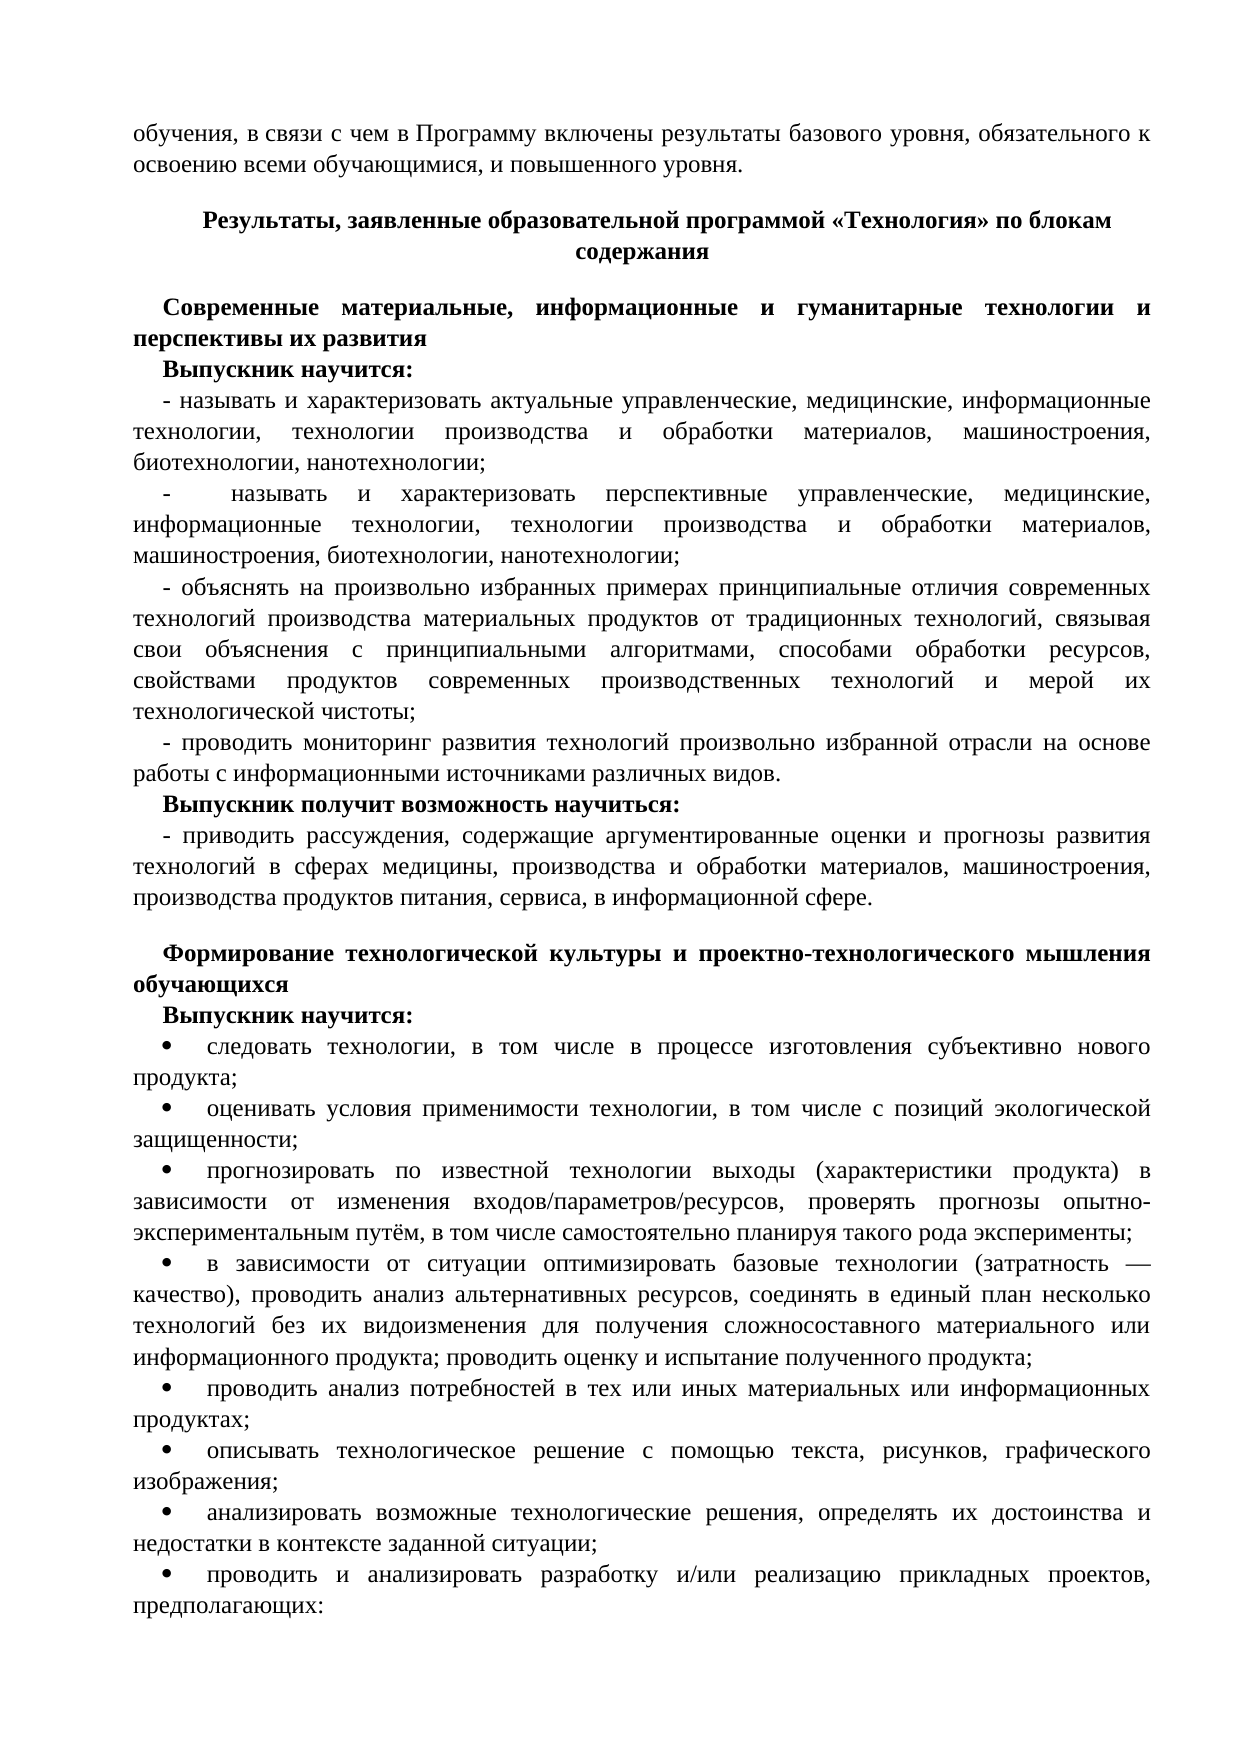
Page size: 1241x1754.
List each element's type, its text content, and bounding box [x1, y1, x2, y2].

list анализировать возможные технологические решения, определять их достоинства и недостатки в контексте заданной ситуации; [133, 1497, 1152, 1557]
list оценивать условия применимости технологии, в том числе с позиций экологической защищенности; [133, 1093, 1152, 1153]
text Выпускник научится: [133, 354, 1152, 383]
list проводить анализ потребностей в тех или иных материальных или информационных продуктах; [133, 1373, 1152, 1432]
text - называть и характеризовать актуальные управленческие, медицинские, информационные технологии, технологии производства и обработки материалов, машиностроения, биотехнологии, нанотехнологии; [133, 385, 1152, 476]
list в зависимости от ситуации оптимизировать базовые технологии (затратность — качество), проводить анализ альтернативных ресурсов, соединять в единый план несколько технологий без их видоизменения для получения сложносоставного материального или информационного продукта; проводить оценку и испытание полученного продукта; [133, 1248, 1152, 1370]
text - проводить мониторинг развития технологий произвольно избранной отрасли на основе работы с информационными источниками различных видов. [133, 727, 1152, 787]
text - называть и характеризовать перспективные управленческие, медицинские, информационные технологии, технологии производства и обработки материалов, машиностроения, биотехнологии, нанотехнологии; [133, 478, 1152, 569]
text Результаты, заявленные образовательной программой «Технология» по блокам содержания [133, 205, 1152, 265]
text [133, 118, 1152, 178]
text Современные материальные, информационные и гуманитарные технологии и перспективы их развития [133, 292, 1152, 352]
list проводить и анализировать разработку и/или реализацию прикладных проектов, предполагающих: [133, 1559, 1152, 1619]
text Выпускник научится: [133, 1000, 1152, 1029]
text - объяснять на произвольно избранных примерах принципиальные отличия современных технологий производства материальных продуктов от традиционных технологий, связывая свои объяснения с принципиальными алгоритмами, способами обработки ресурсов, свойствами продуктов современных производственных технологий и мерой их технологической чистоты; [133, 572, 1152, 724]
text Формирование технологической культуры и проектно-технологического мышления обучающихся [133, 938, 1152, 998]
list описывать технологическое решение с помощью текста, рисунков, графического изображения; [133, 1435, 1152, 1494]
list следовать технологии, в том числе в процессе изготовления субъективно нового продукта; [133, 1031, 1152, 1091]
text Выпускник получит возможность научиться: [133, 789, 1152, 818]
list прогнозировать по известной технологии выходы (характеристики продукта) в зависимости от изменения входов/параметров/ресурсов, проверять прогнозы опытно-экспериментальным путём, в том числе самостоятельно планируя такого рода эксперименты; [133, 1155, 1152, 1246]
text - приводить рассуждения, содержащие аргументированные оценки и прогнозы развития технологий в сферах медицины, производства и обработки материалов, машиностроения, производства продуктов питания, сервиса, в информационной сфере. [133, 820, 1152, 911]
